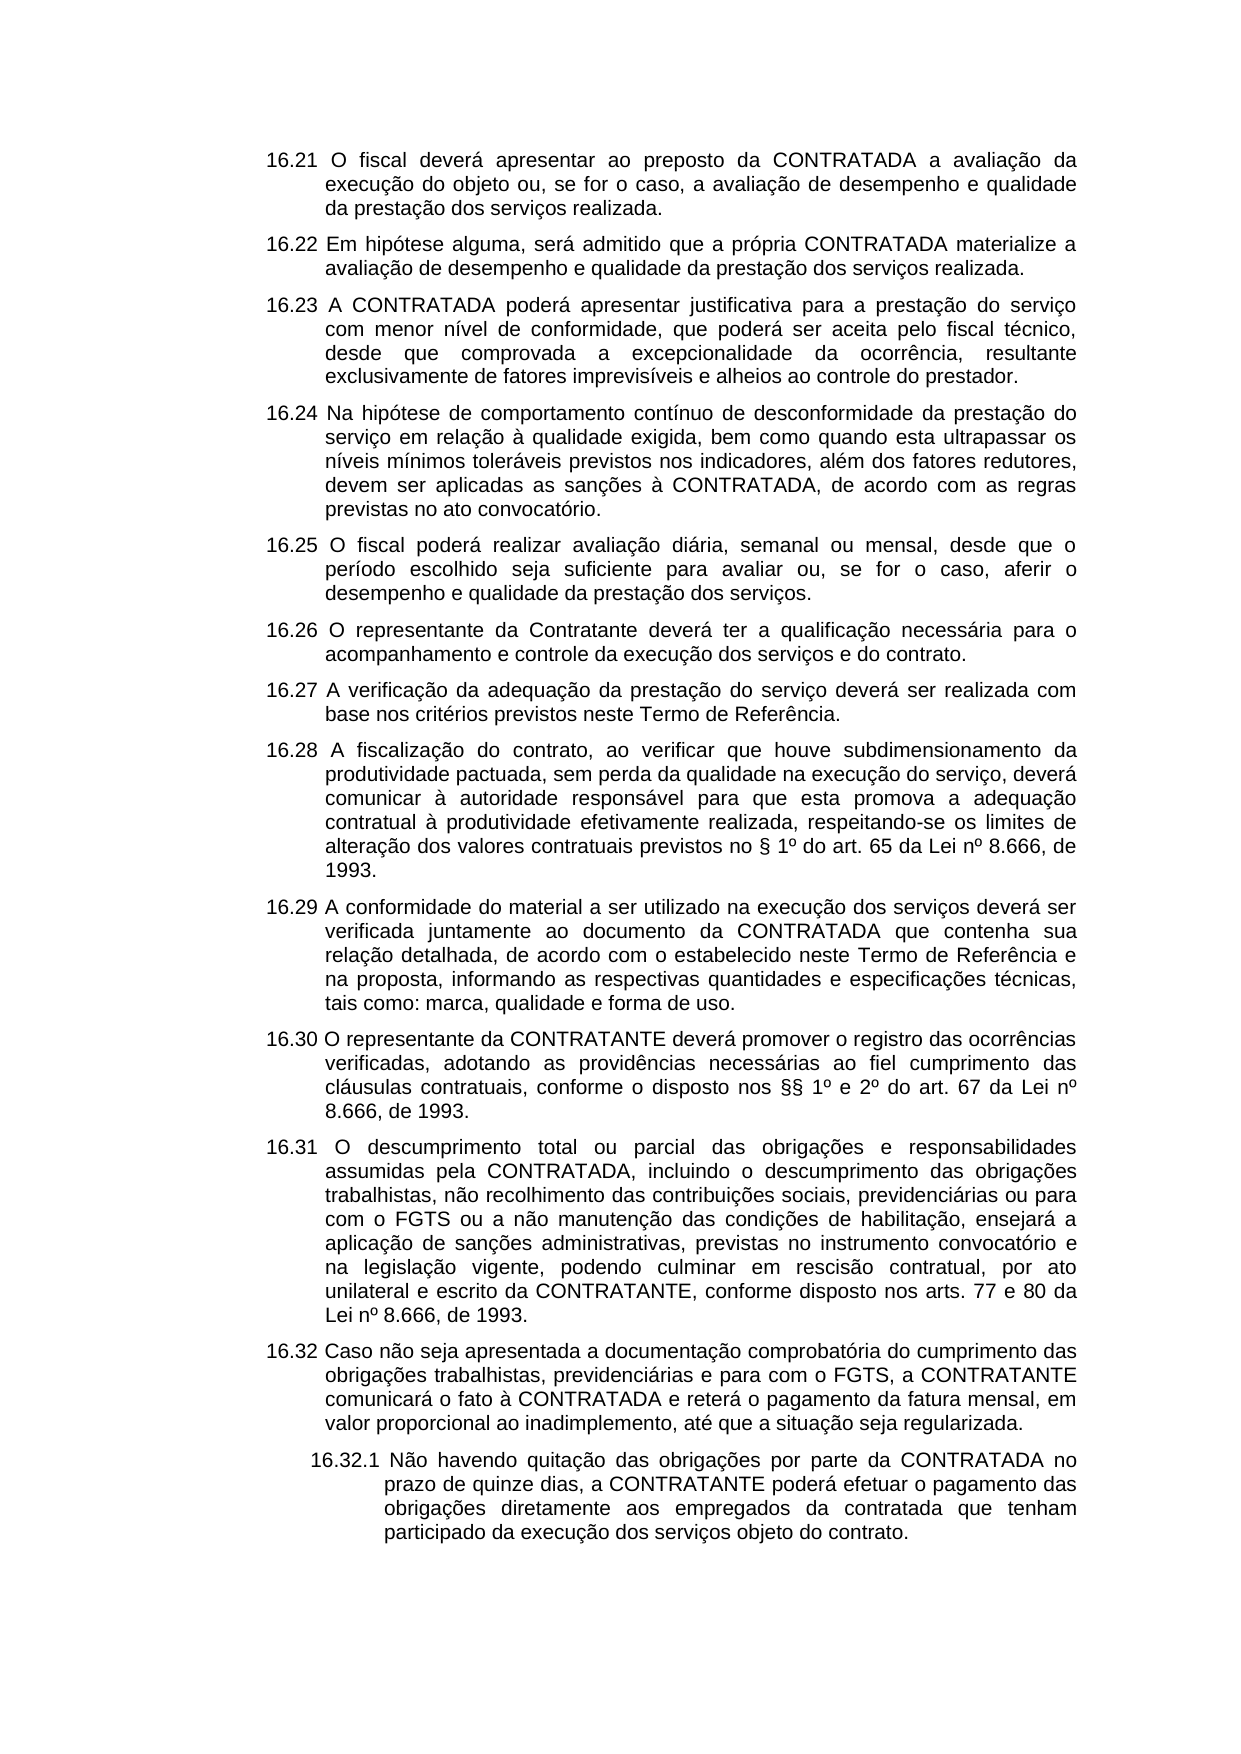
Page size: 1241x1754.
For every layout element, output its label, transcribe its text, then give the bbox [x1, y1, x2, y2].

text 16.23 A CONTRATADA poderá apresentar justificativa para a prestação do serviço com menor nível de conformidade, que poderá ser aceita pelo fiscal técnico, desde que comprovada a excepcionalidade da ocorrência, resultante exclusivamente de fatores imprevisíveis e alheios ao controle do prestador. [266, 292, 1078, 388]
text 16.26 O representante da Contratante deverá ter a qualificação necessária para o acompanhamento e controle da execução dos serviços e do contrato. [266, 617, 1078, 665]
text 16.31 O descumprimento total ou parcial das obrigações e responsabilidades assumidas pela CONTRATADA, incluindo o descumprimento das obrigações trabalhistas, não recolhimento das contribuições sociais, previdenciárias ou para com o FGTS ou a não manutenção das condições de habilitação, ensejará a aplicação de sanções administrativas, previstas no instrumento convocatório e na legislação vigente, podendo culminar em rescisão contratual, por ato unilateral e escrito da CONTRATANTE, conforme disposto nos arts. 77 e 80 da Lei nº 8.666, de 1993. [266, 1135, 1078, 1327]
text 16.28 A fiscalização do contrato, ao verificar que houve subdimensionamento da produtividade pactuada, sem perda da qualidade na execução do serviço, deverá comunicar à autoridade responsável para que esta promova a adequação contratual à produtividade efetivamente realizada, respeitando-se os limites de alteração dos valores contratuais previstos no § 1º do art. 65 da Lei nº 8.666, de 1993. [266, 738, 1078, 882]
text 16.24 Na hipótese de comportamento contínuo de desconformidade da prestação do serviço em relação à qualidade exigida, bem como quando esta ultrapassar os níveis mínimos toleráveis previstos nos indicadores, além dos fatores redutores, devem ser aplicadas as sanções à CONTRATADA, de acordo com as regras previstas no ato convocatório. [266, 401, 1078, 521]
text 16.22 Em hipótese alguma, será admitido que a própria CONTRATADA materialize a avaliação de desempenho e qualidade da prestação dos serviços realizada. [266, 232, 1078, 280]
text 16.32 Caso não seja apresentada a documentação comprobatória do cumprimento das obrigações trabalhistas, previdenciárias e para com o FGTS, a CONTRATANTE comunicará o fato à CONTRATADA e reterá o pagamento da fatura mensal, em valor proporcional ao inadimplemento, até que a situação seja regularizada. [266, 1339, 1078, 1435]
text 16.27 A verificação da adequação da prestação do serviço deverá ser realizada com base nos critérios previstos neste Termo de Referência. [266, 678, 1078, 726]
text 16.21 O fiscal deverá apresentar ao preposto da CONTRATADA a avaliação da execução do objeto ou, se for o caso, a avaliação de desempenho e qualidade da prestação dos serviços realizada. [266, 148, 1078, 219]
text 16.30 O representante da CONTRATANTE deverá promover o registro das ocorrências verificadas, adotando as providências necessárias ao fiel cumprimento das cláusulas contratuais, conforme o disposto nos §§ 1º e 2º do art. 67 da Lei nº 8.666, de 1993. [266, 1027, 1078, 1123]
text 16.32.1 Não havendo quitação das obrigações por parte da CONTRATADA no prazo de quinze dias, a CONTRATANTE poderá efetuar o pagamento das obrigações diretamente aos empregados da contratada que tenham participado da execução dos serviços objeto do contrato. [310, 1448, 1078, 1543]
text 16.25 O fiscal poderá realizar avaliação diária, semanal ou mensal, desde que o período escolhido seja suficiente para avaliar ou, se for o caso, aferir o desempenho e qualidade da prestação dos serviços. [266, 533, 1078, 605]
text 16.29 A conformidade do material a ser utilizado na execução dos serviços deverá ser verificada juntamente ao documento da CONTRATADA que contenha sua relação detalhada, de acordo com o estabelecido neste Termo de Referência e na proposta, informando as respectivas quantidades e especificações técnicas, tais como: marca, qualidade e forma de uso. [266, 894, 1078, 1014]
